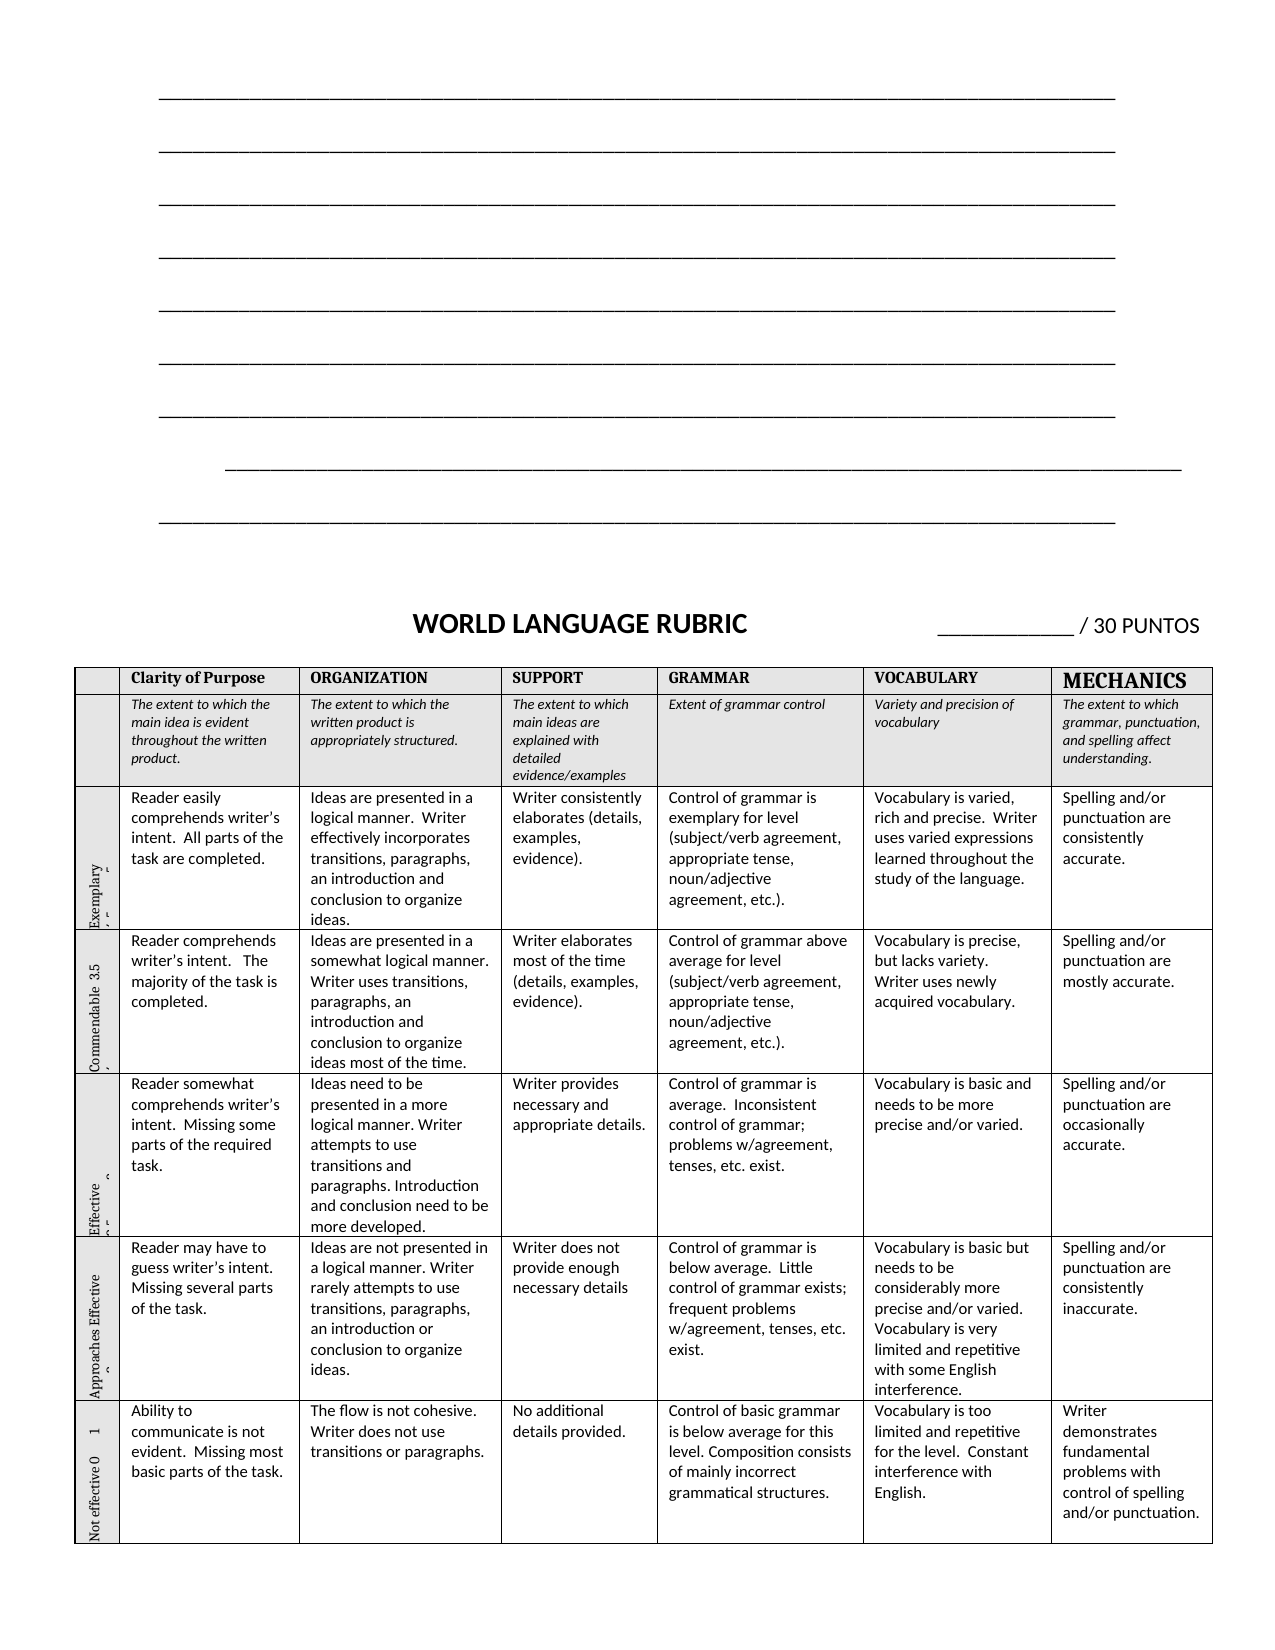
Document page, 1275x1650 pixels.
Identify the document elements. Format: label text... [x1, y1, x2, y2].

table_cell Control of grammar above average for level (subject/verb agreement, appropriate tense, noun/adjective agreement, etc.). [658, 930, 863, 1073]
table_cell [76, 695, 119, 786]
table_cell Ideas are presented in a logical manner. Writer effectively incorporates transitions, paragraphs, an introduction and conclusion to organize ideas. [300, 787, 501, 929]
table_cell The extent to which the written product is appropriately structured. [300, 695, 501, 786]
table_cell Control of grammar is below average. Little control of grammar exists; frequent problems w/agreement, tenses, etc. exist. [658, 1237, 863, 1400]
text ____________________________________________________________________________________ [75, 340, 1200, 368]
table_cell Reader may have to guess writer’s intent. Missing several parts of the task. [120, 1237, 299, 1400]
table_cell Vocabulary is precise, but lacks variety. Writer uses newly acquired vocabulary. [864, 930, 1051, 1073]
table_cell Spelling and/or punctuation are consistently inaccurate. [1052, 1237, 1212, 1400]
table_cell Vocabulary is basic but needs to be considerably more precise and/or varied. Vocabulary is very limited and repetitive with some English interference. [864, 1237, 1051, 1400]
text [75, 181, 1200, 209]
table_cell Extent of grammar control [658, 695, 863, 786]
table_cell Effective 2.5 3 [76, 1074, 119, 1236]
text ____________________________________________________________________________________ [75, 287, 1200, 315]
table_cell Approaches Effective 2 [76, 1237, 119, 1400]
table_cell The extent to which grammar, punctuation, and spelling affect understanding. [1052, 695, 1212, 786]
table_cell Commendable 3.5 4 [76, 930, 119, 1073]
text ____________________________________________________________________________________ [75, 234, 1200, 262]
table_cell Writer elaborates most of the time (details, examples, evidence). [502, 930, 657, 1073]
table_cell Not effective 0 1 [76, 1401, 119, 1543]
table_cell No additional details provided. [502, 1401, 657, 1543]
table_cell Vocabulary is varied, rich and precise. Writer uses varied expressions learned throughout the study of the language. [864, 787, 1051, 929]
table_cell Ideas are presented in a somewhat logical manner. Writer uses transitions, paragraphs, an introduction and conclusion to organize ideas most of the time. [300, 930, 501, 1073]
table_header Clarity of Purpose [120, 668, 299, 694]
table_cell Exemplary 4.5 5 [76, 787, 119, 929]
table_header GRAMMAR [658, 668, 863, 694]
table_cell The extent to which the main idea is evident throughout the written product. [120, 695, 299, 786]
table_cell Writer provides necessary and appropriate details. [502, 1074, 657, 1236]
table_cell Ability to communicate is not evident. Missing most basic parts of the task. [120, 1401, 299, 1543]
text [75, 75, 1200, 103]
table_cell Writer demonstrates fundamental problems with control of spelling and/or punctuation. [1052, 1401, 1212, 1543]
text ____________________________________________________________________________________ [150, 446, 1200, 474]
text WORLD LANGUAGE RUBRIC ____________ / 30 PUNTOS [75, 605, 1200, 641]
table_cell Vocabulary is too limited and repetitive for the level. Constant interference with English. [864, 1401, 1051, 1543]
table_cell Ideas need to be presented in a more logical manner. Writer attempts to use transitions and paragraphs. Introduction and conclusion need to be more developed. [300, 1074, 501, 1236]
table_cell Control of grammar is exemplary for level (subject/verb agreement, appropriate tense, noun/adjective agreement, etc.). [658, 787, 863, 929]
table_cell Writer does not provide enough necessary details [502, 1237, 657, 1400]
table_cell Variety and precision of vocabulary [864, 695, 1051, 786]
table_cell Writer consistently elaborates (details, examples, evidence). [502, 787, 657, 929]
table_cell Control of basic grammar is below average for this level. Composition consists of mainly incorrect grammatical structures. [658, 1401, 863, 1543]
table_header VOCABULARY [864, 668, 1051, 694]
table_cell Reader somewhat comprehends writer’s intent. Missing some parts of the required task. [120, 1074, 299, 1236]
table_cell Vocabulary is basic and needs to be more precise and/or varied. [864, 1074, 1051, 1236]
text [75, 128, 1200, 156]
table_cell Spelling and/or punctuation are consistently accurate. [1052, 787, 1212, 929]
text ____________________________________________________________________________________ [75, 499, 1200, 527]
text ____________________________________________________________________________________ [75, 393, 1200, 421]
table_cell Reader easily comprehends writer’s intent. All parts of the task are completed. [120, 787, 299, 929]
table_header [76, 668, 119, 694]
table_cell The extent to which main ideas are explained with detailed evidence/examples [502, 695, 657, 786]
table_header MECHANICS [1052, 668, 1212, 694]
table_cell Reader comprehends writer’s intent. The majority of the task is completed. [120, 930, 299, 1073]
table_cell Ideas are not presented in a logical manner. Writer rarely attempts to use transitions, paragraphs, an introduction or conclusion to organize ideas. [300, 1237, 501, 1400]
table_cell The flow is not cohesive. Writer does not use transitions or paragraphs. [300, 1401, 501, 1543]
table_cell Control of grammar is average. Inconsistent control of grammar; problems w/agreement, tenses, etc. exist. [658, 1074, 863, 1236]
table_cell Spelling and/or punctuation are mostly accurate. [1052, 930, 1212, 1073]
table_header SUPPORT [502, 668, 657, 694]
table_header ORGANIZATION [300, 668, 501, 694]
table_cell Spelling and/or punctuation are occasionally accurate. [1052, 1074, 1212, 1236]
